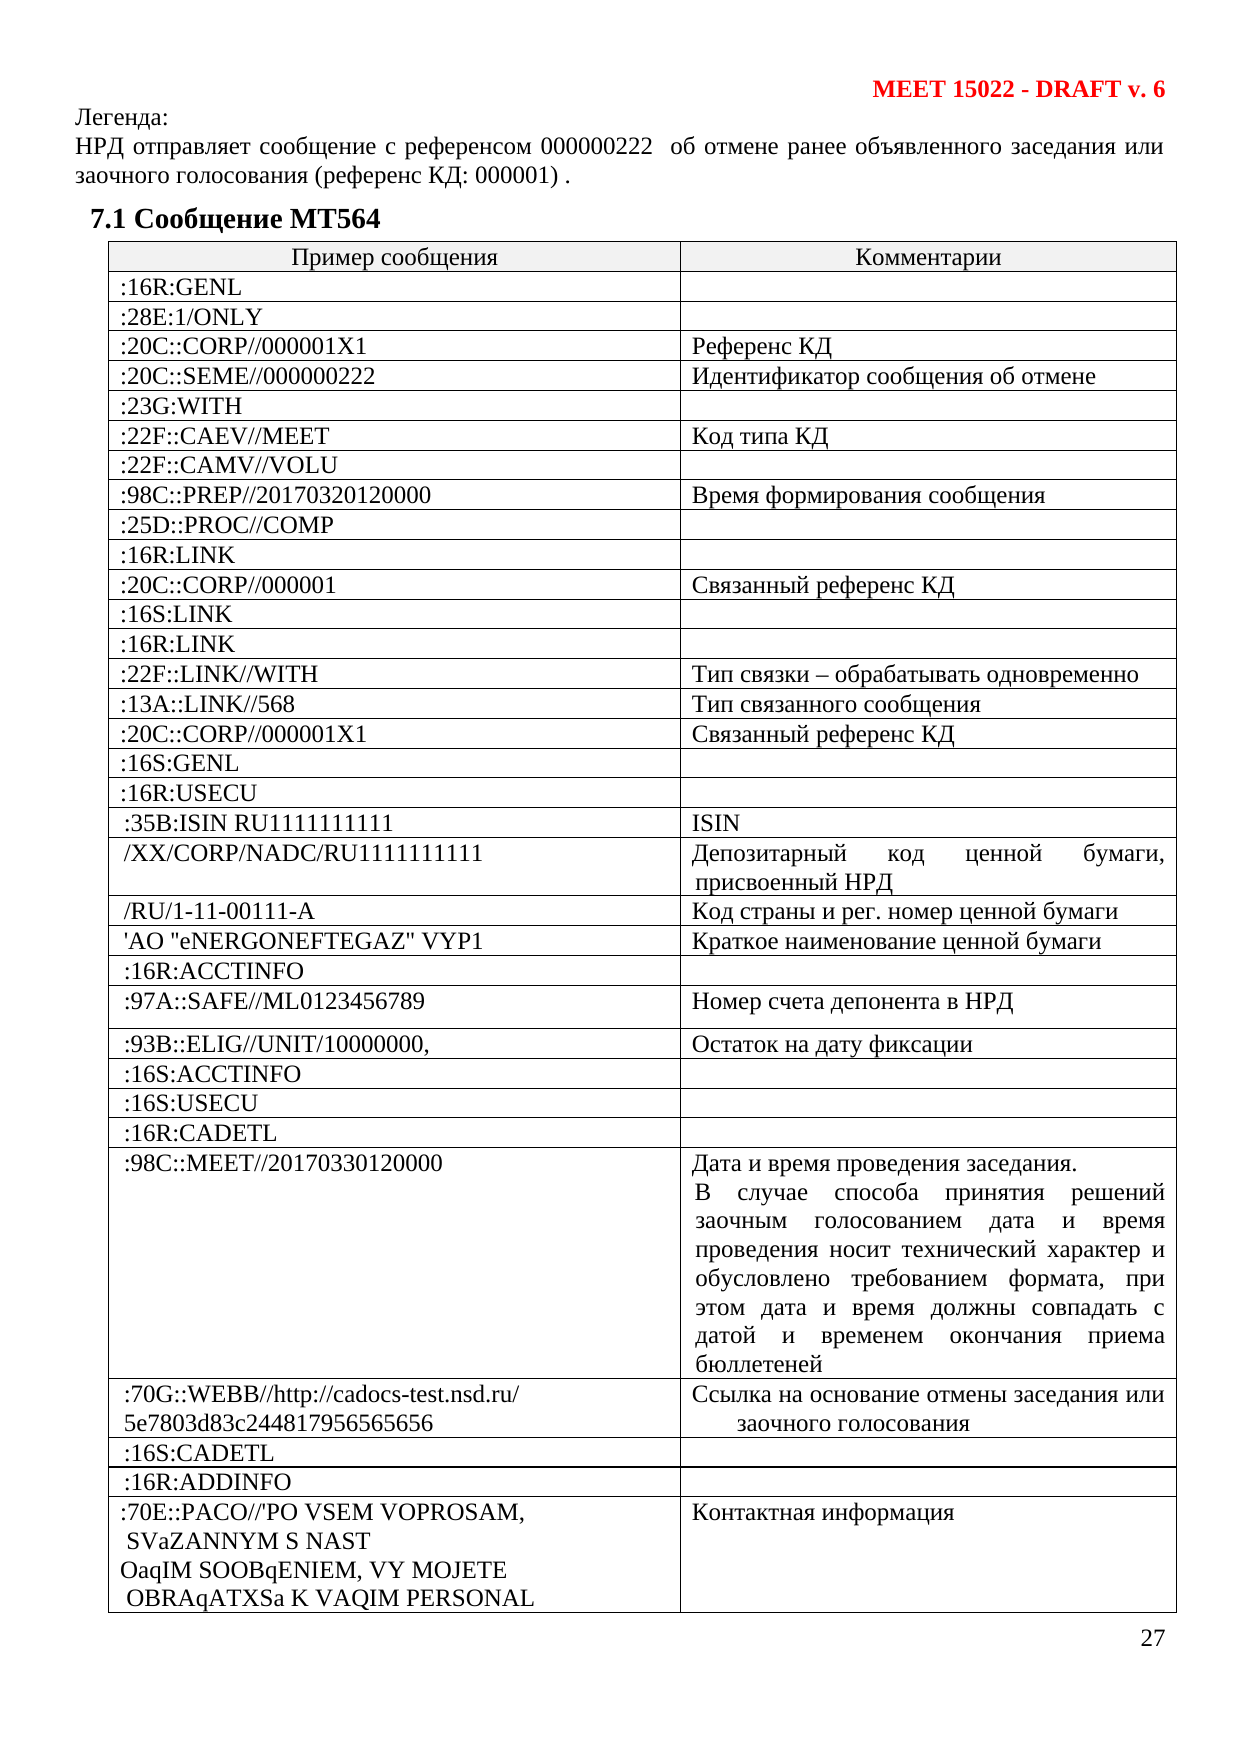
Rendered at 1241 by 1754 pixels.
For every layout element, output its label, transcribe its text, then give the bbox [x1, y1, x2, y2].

table_cell :20C::SEME//000000222 [109, 361, 680, 390]
table_cell :22F::CAMV//VOLU [109, 451, 680, 479]
subtitle 7.1 Сообщение МТ564 [90, 201, 1165, 235]
table_cell Номер счета депонента в НРД [681, 986, 1176, 1028]
list НРД отправляет сообщение с референсом 000000222 об отмене ранее объявленного заседания или заочного голосования (референс КД: 000001) . [75, 131, 1165, 189]
table_cell :16R:LINK [109, 540, 680, 569]
table_cell :25D::PROC//COMP [109, 510, 680, 539]
table_cell :16S:CADETL [109, 1438, 680, 1466]
table_cell :20C::CORP//000001 [109, 570, 680, 598]
table_cell Дата и время проведения заседания. В случае способа принятия решений заочным голосованием дата и время проведения носит технический характер и обусловлено требованием формата, при этом дата и время должны совпадать с датой и временем окончания приема бюллетеней [681, 1148, 1176, 1378]
table_cell Остаток на дату фиксации [681, 1029, 1176, 1058]
table_cell :20C::CORP//000001X1 [109, 331, 680, 360]
table_cell :22F::CAEV//MEET [109, 421, 680, 449]
table_cell Время формирования сообщения [681, 480, 1176, 509]
table_cell Ссылка на основание отмены заседания или заочного голосования [681, 1379, 1176, 1437]
table_cell :28E:1/ONLY [109, 302, 680, 330]
table_cell [681, 778, 1176, 807]
table_cell Тип связанного сообщения [681, 689, 1176, 718]
table_cell [681, 749, 1176, 777]
table_cell :35B:ISIN RU1111111111 [109, 808, 680, 837]
table_cell [681, 391, 1176, 420]
table_cell :97A::SAFE//ML0123456789 [109, 986, 680, 1028]
table_cell :13A::LINK//568 [109, 689, 680, 718]
table_cell /RU/1-11-00111-A [109, 896, 680, 925]
table_cell :16R:USECU [109, 778, 680, 807]
table_cell [681, 956, 1176, 985]
table_cell [681, 302, 1176, 330]
table_cell :93B::ELIG//UNIT/10000000, [109, 1029, 680, 1058]
table_cell :70G::WEBB//http://cadocs-test.nsd.ru/5e7803d83c244817956565656 [109, 1379, 680, 1437]
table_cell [109, 1497, 680, 1612]
table_cell :23G:WITH [109, 391, 680, 420]
table_cell [681, 451, 1176, 479]
table_cell /XX/CORP/NADC/RU1111111111 [109, 838, 680, 895]
table_cell [681, 1059, 1176, 1087]
table_cell :16S:GENL [109, 749, 680, 777]
table_cell Тип связки – обрабатывать одновременно [681, 659, 1176, 688]
table_cell Краткое наименование ценной бумаги [681, 926, 1176, 955]
table_cell :16S:ACCTINFO [109, 1059, 680, 1087]
table_cell [681, 600, 1176, 628]
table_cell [681, 1497, 1176, 1612]
list Легенда: [75, 102, 1165, 131]
table_cell :16R:GENL [109, 272, 680, 301]
table_cell [681, 1438, 1176, 1466]
table_cell [681, 1118, 1176, 1147]
table_cell :16R:ADDINFO [109, 1468, 680, 1496]
table_cell :98C::MEET//20170330120000 [109, 1148, 680, 1378]
table_cell Связанный референс КД [681, 570, 1176, 598]
table_cell :16R:CADETL [109, 1118, 680, 1147]
table_cell 'AO ''eNERGONEFTEGAZ'' VYP1 [109, 926, 680, 955]
table_cell Референс КД [681, 331, 1176, 360]
table_cell :16S:USECU [109, 1089, 680, 1117]
table_cell ISIN [681, 808, 1176, 837]
table_cell Депозитарный код ценной бумаги, присвоенный НРД [681, 838, 1176, 895]
table_cell :16R:ACCTINFO [109, 956, 680, 985]
table_cell :20C::CORP//000001X1 [109, 719, 680, 747]
table_cell [681, 510, 1176, 539]
table_cell Код страны и рег. номер ценной бумаги [681, 896, 1176, 925]
table_cell [681, 272, 1176, 301]
table_cell [681, 1089, 1176, 1117]
table_cell Идентификатор сообщения об отмене [681, 361, 1176, 390]
table_header Комментарии [681, 242, 1176, 271]
table_cell Связанный референс КД [681, 719, 1176, 747]
table_header Пример сообщения [109, 242, 680, 271]
table_cell [681, 540, 1176, 569]
table_cell Код типа КД [681, 421, 1176, 449]
table_cell [681, 629, 1176, 658]
table_cell :22F::LINK//WITH [109, 659, 680, 688]
table_cell [681, 1468, 1176, 1496]
table_cell :16R:LINK [109, 629, 680, 658]
table_cell :98C::PREP//20170320120000 [109, 480, 680, 509]
table_cell :16S:LINK [109, 600, 680, 628]
